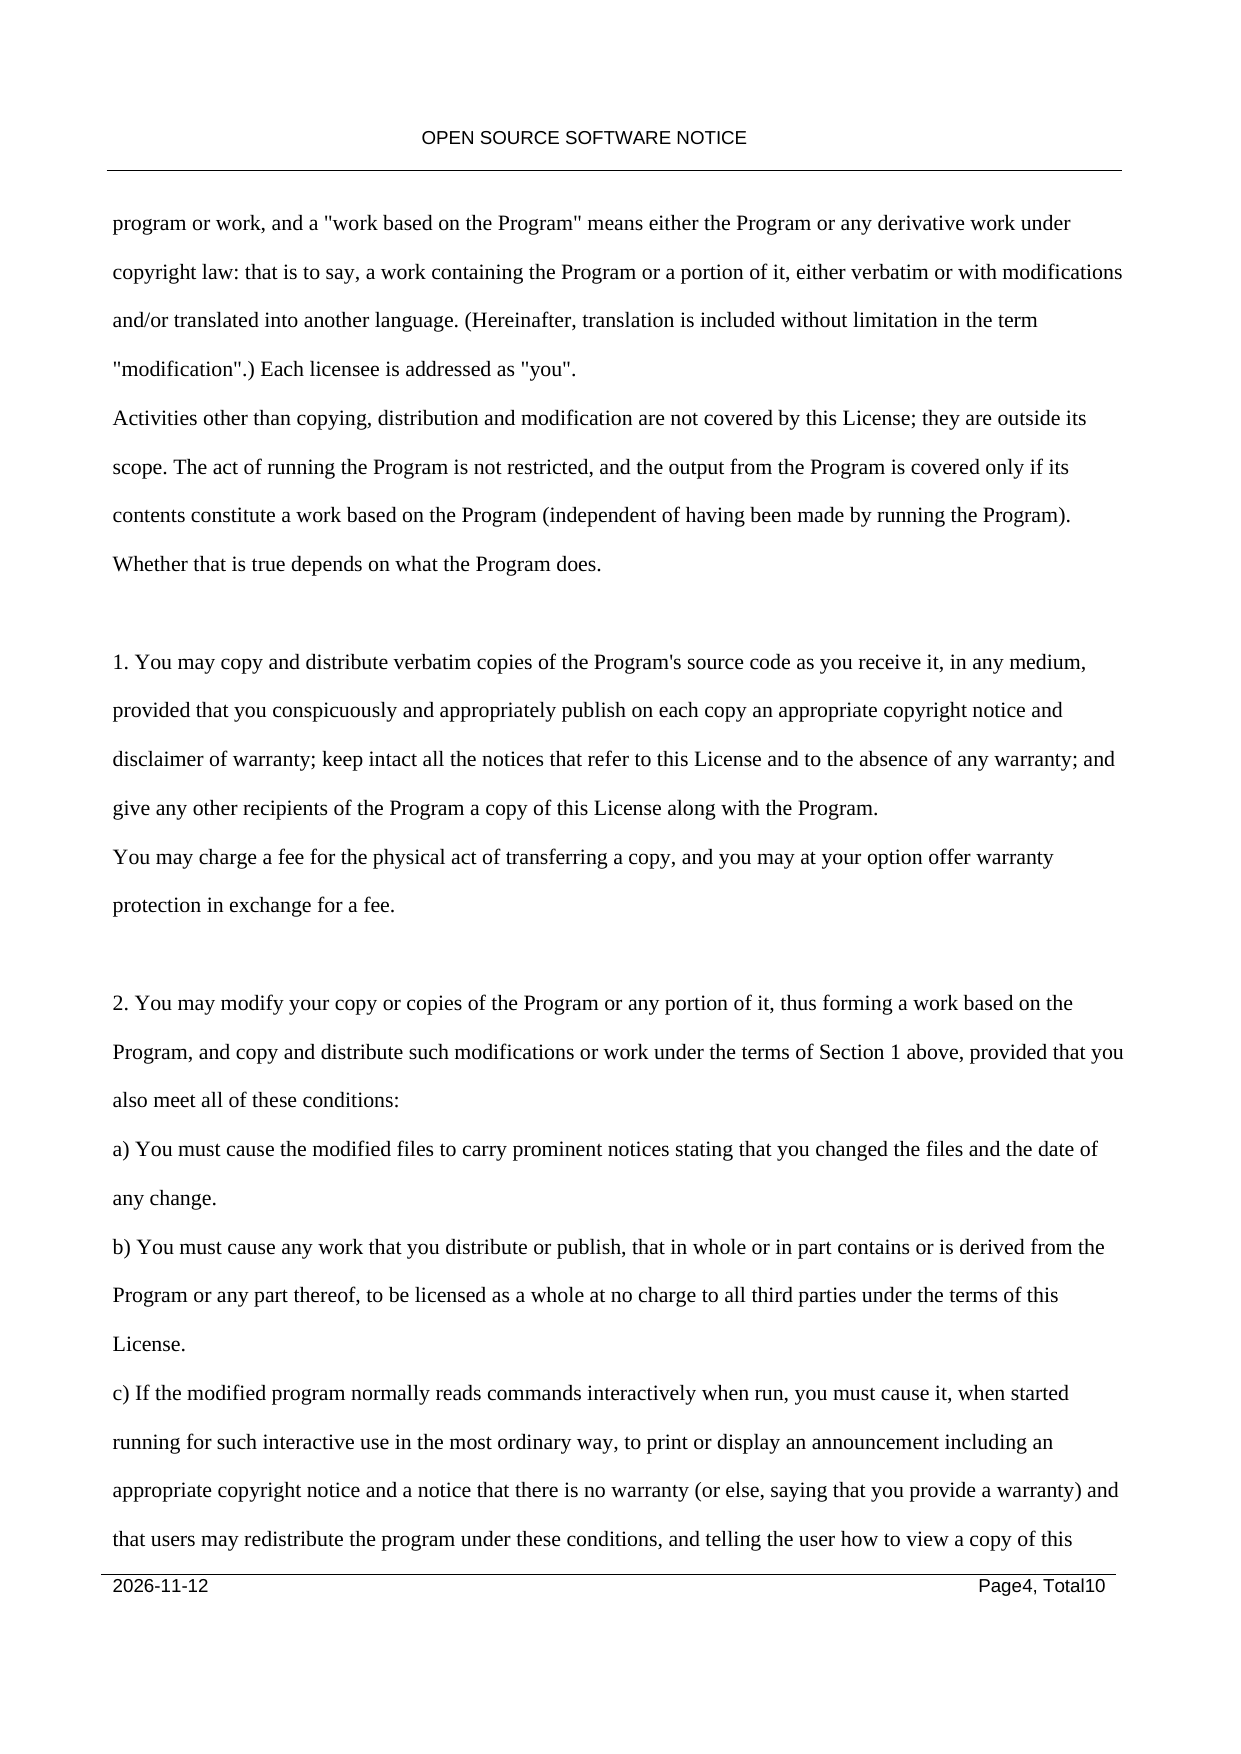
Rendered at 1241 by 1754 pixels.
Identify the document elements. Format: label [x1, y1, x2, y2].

text [112, 206, 1128, 1555]
